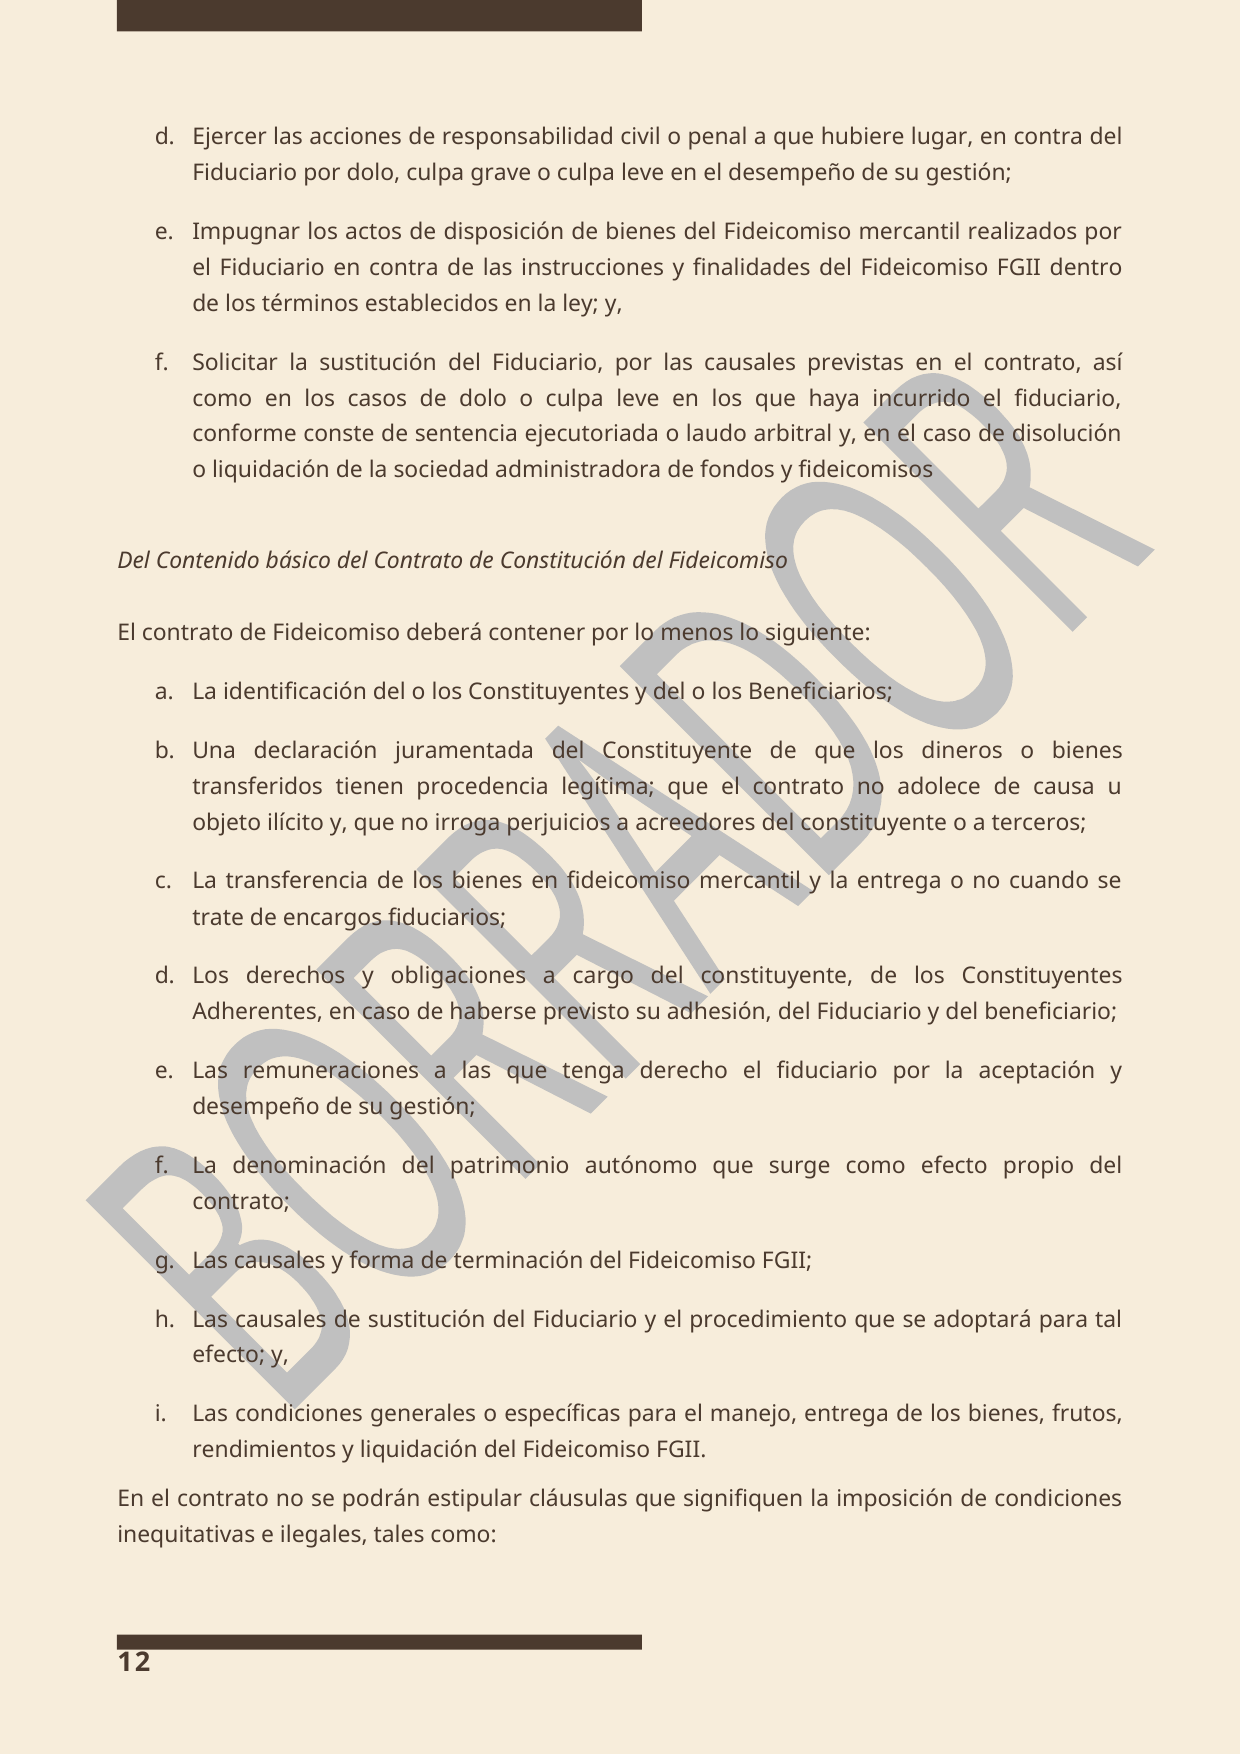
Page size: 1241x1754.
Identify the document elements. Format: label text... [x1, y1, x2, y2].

subtitle Los derechos y obligaciones a cargo del constituyente, de los Constituyentes Adherentes, en caso de haberse previsto su adhesión, del Fiduciario y del beneficiario; [154, 959, 1123, 1026]
subtitle Las causales de sustitución del Fiduciario y el procedimiento que se adoptará para tal efecto; y, [154, 1302, 1123, 1370]
subtitle Las remuneraciones a las que tenga derecho el fiduciario por la aceptación y desempeño de su gestión; [154, 1054, 1123, 1121]
subtitle Impugnar los actos de disposición de bienes del Fideicomiso mercantil realizados por el Fiduciario en contra de las instrucciones y finalidades del Fideicomiso FGII dentro de los términos establecidos en la ley; y, [154, 215, 1123, 318]
subtitle En el contrato no se podrán estipular cláusulas que signifiquen la imposición de condiciones inequitativas e ilegales, tales como: [117, 1482, 1123, 1549]
subtitle Las condiciones generales o específicas para el manejo, entrega de los bienes, frutos, rendimientos y liquidación del Fideicomiso FGII. [154, 1397, 1123, 1464]
subtitle Solicitar la sustitución del Fiduciario, por las causales previstas en el contrato, así como en los casos de dolo o culpa leve en los que haya incurrido el fiduciario, conforme conste de sentencia ejecutoriada o laudo arbitral y, en el caso de disolución o liquidación de la sociedad administradora de fondos y fideicomisos [154, 346, 1123, 484]
subtitle La identificación del o los Constituyentes y del o los Beneficiarios; [154, 675, 1123, 706]
subtitle La denominación del patrimonio autónomo que surge como efecto propio del contrato; [154, 1149, 1123, 1216]
subtitle La transferencia de los bienes en fideicomiso mercantil y la entrega o no cuando se trate de encargos fiduciarios; [154, 864, 1123, 932]
subtitle Una declaración juramentada del Constituyente de que los dineros o bienes transferidos tienen procedencia legítima; que el contrato no adolece de causa u objeto ilícito y, que no irroga perjuicios a acreedores del constituyente o a terceros; [154, 734, 1123, 837]
subtitle Del Contenido básico del Contrato de Constitución del Fideicomiso [117, 544, 1123, 575]
subtitle Las causales y forma de terminación del Fideicomiso FGII; [154, 1244, 1123, 1275]
subtitle El contrato de Fideicomiso deberá contener por lo menos lo siguiente: [117, 616, 1123, 647]
subtitle Ejercer las acciones de responsabilidad civil o penal a que hubiere lugar, en contra del Fiduciario por dolo, culpa grave o culpa leve en el desempeño de su gestión; [154, 120, 1123, 187]
